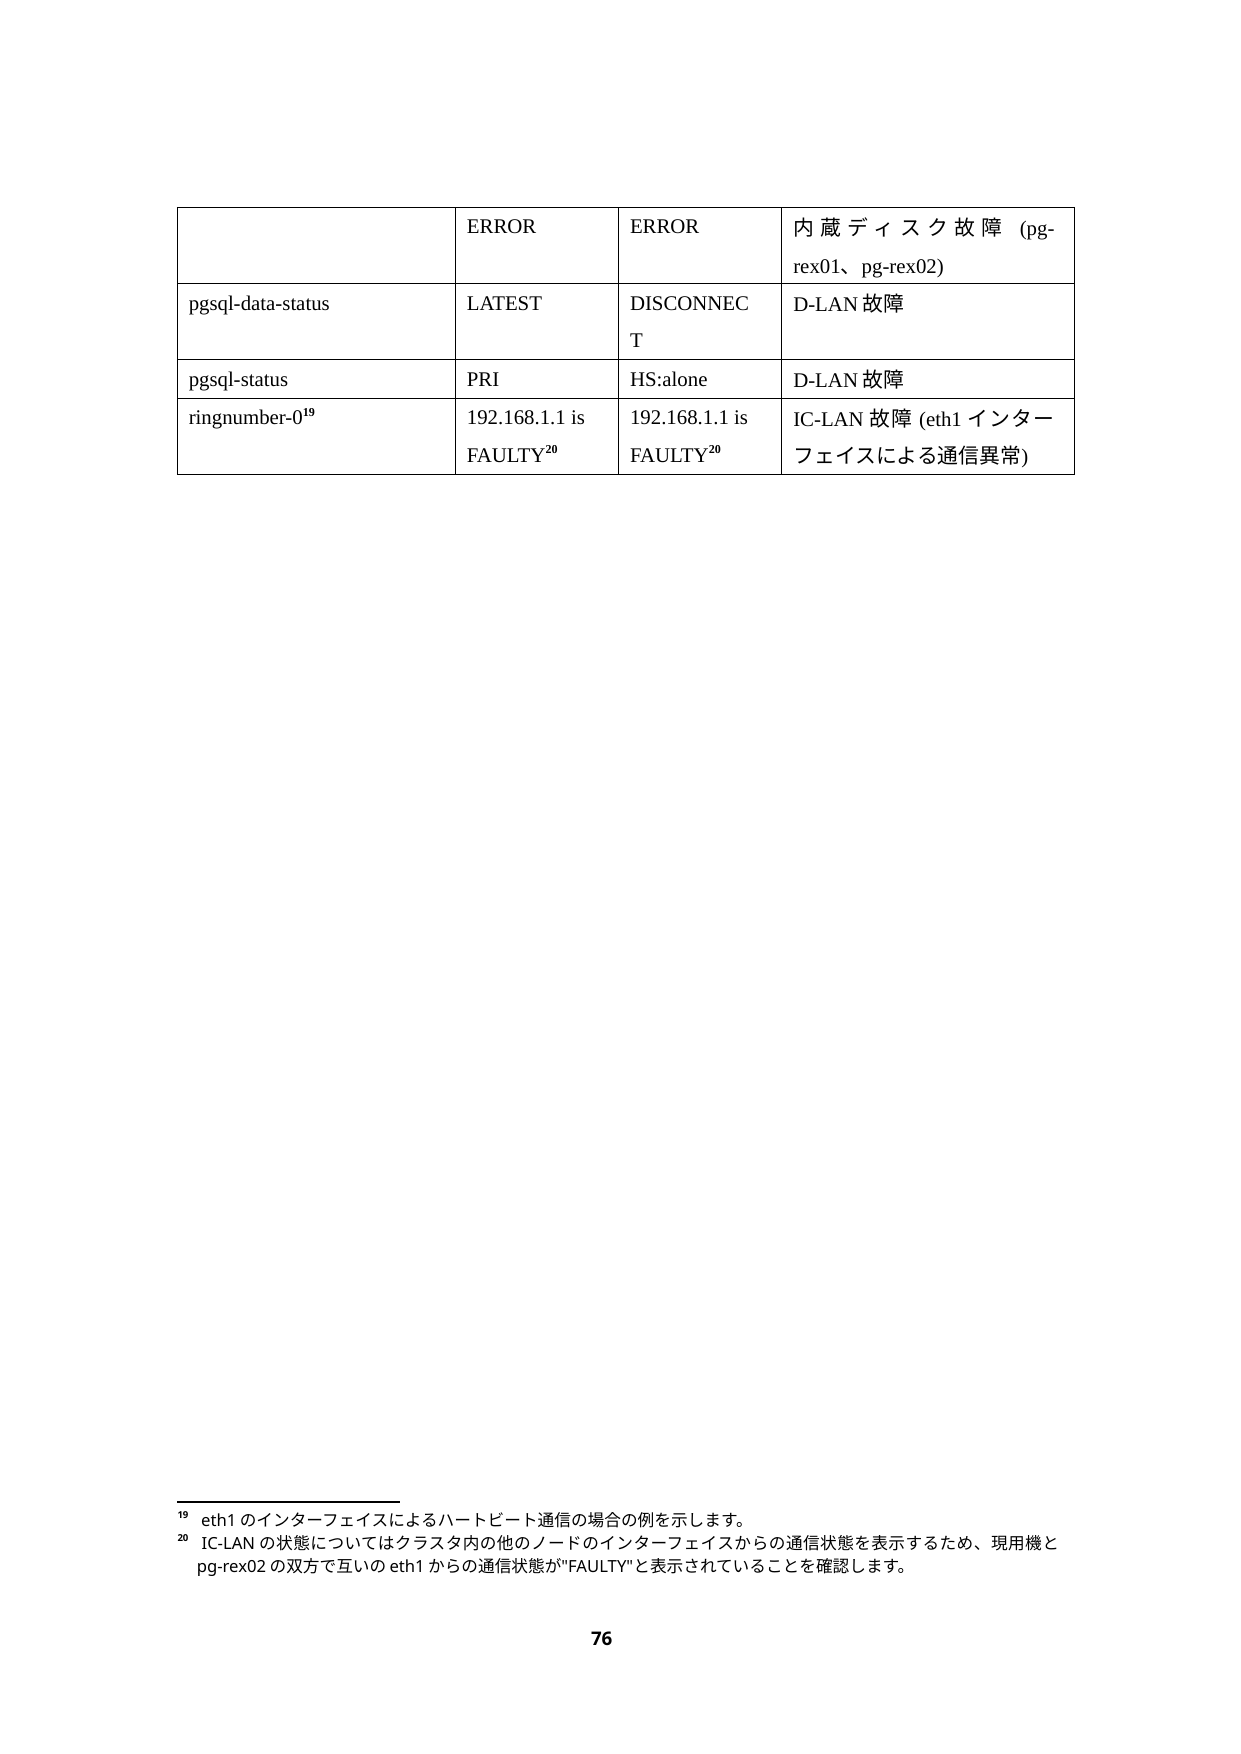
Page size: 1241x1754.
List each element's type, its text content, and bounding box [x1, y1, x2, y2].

table_cell PRI [456, 360, 618, 397]
table_cell DISCONNECT [619, 284, 781, 359]
table_cell D-LAN故障 [782, 284, 1074, 359]
table_cell 内蔵ディスク故障 (pg-rex01、pg-rex02) [782, 208, 1074, 283]
table_cell D-LAN故障 [782, 360, 1074, 397]
table_cell IC-LAN故障 (eth1インターフェイスによる通信異常) [782, 399, 1074, 473]
table_cell 192.168.1.1 is FAULTY20 [619, 399, 781, 473]
table_cell pgsql-data-status [178, 284, 455, 359]
table_cell ERROR [619, 208, 781, 283]
table_cell pgsql-status [178, 360, 455, 397]
table_cell 192.168.1.1 is FAULTY [456, 399, 618, 473]
table_cell ERROR [456, 208, 618, 283]
table_cell ringnumber-0 [178, 399, 455, 473]
table_cell HS:alone [619, 360, 781, 397]
table_cell [178, 208, 455, 283]
table_cell LATEST [456, 284, 618, 359]
